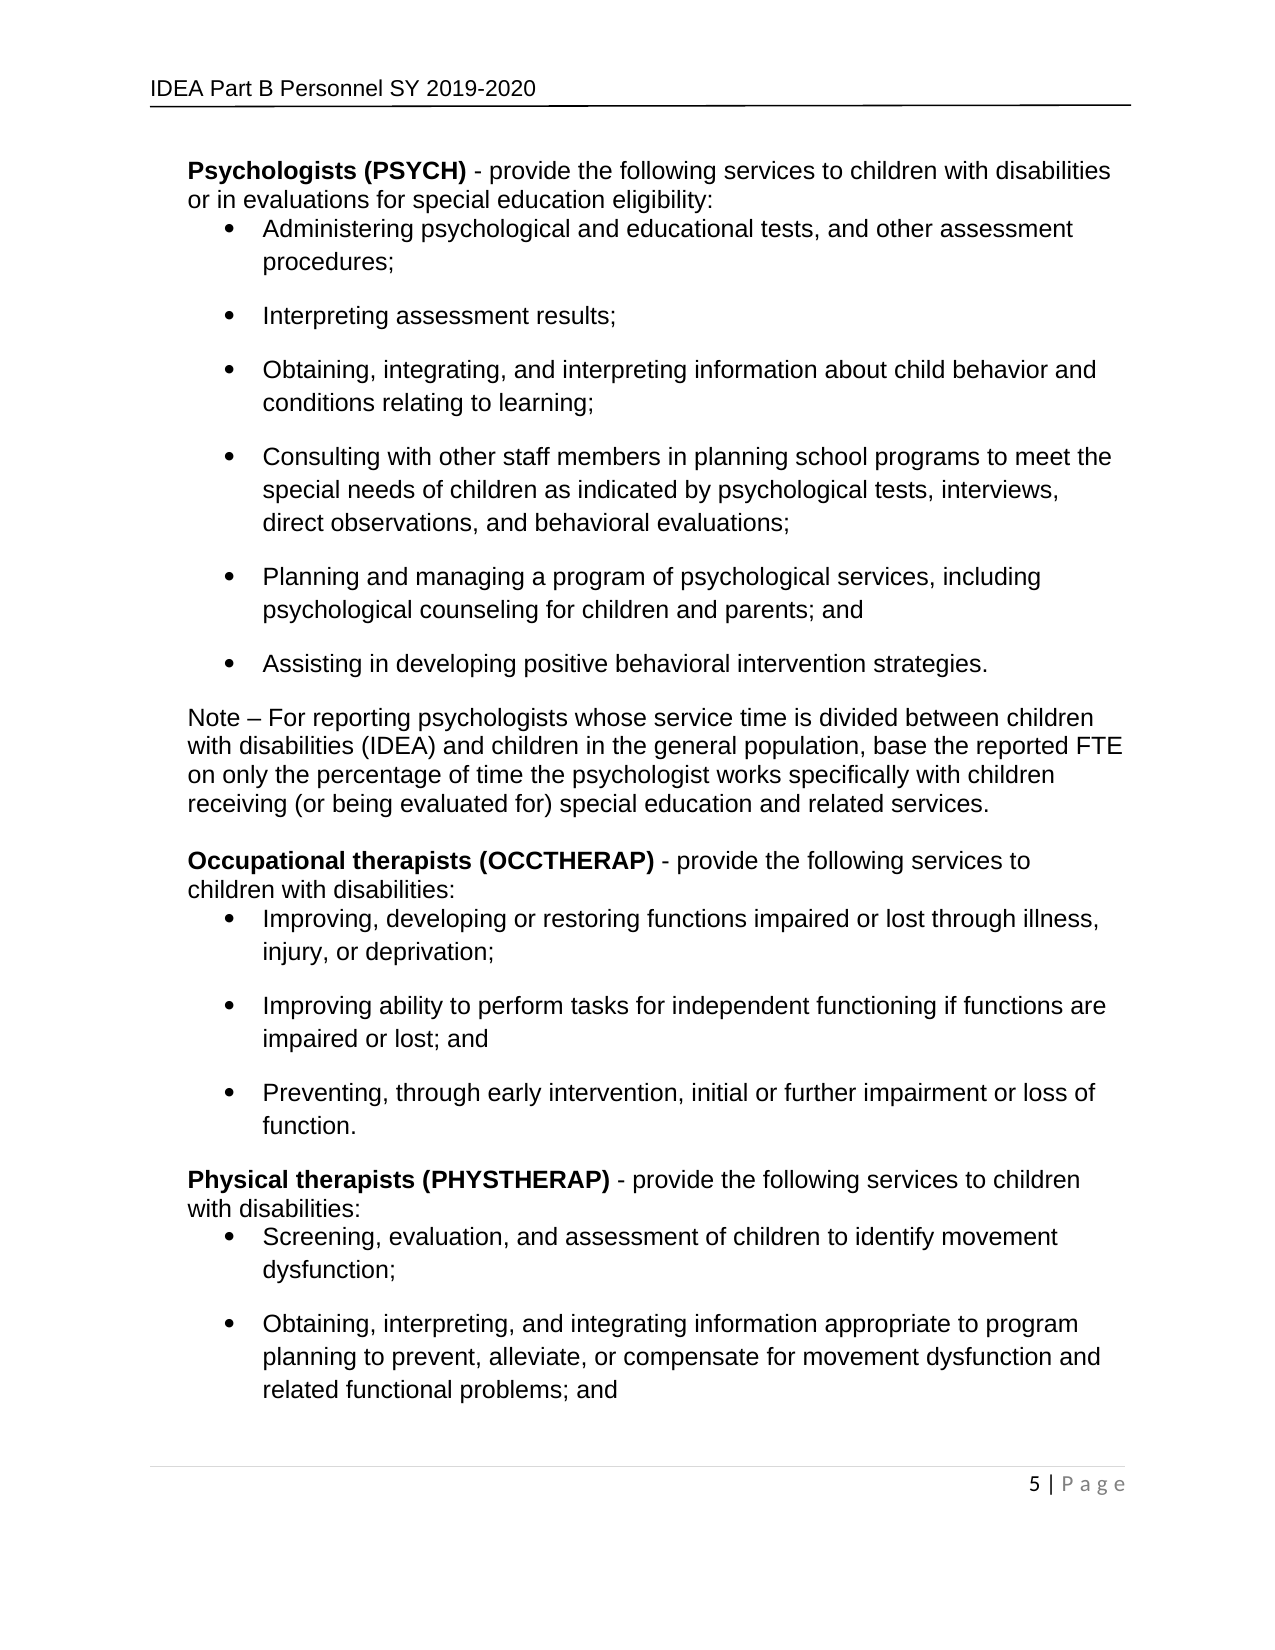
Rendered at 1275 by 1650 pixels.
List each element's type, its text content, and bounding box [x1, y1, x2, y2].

list Screening, evaluation, and assessment of children to identify movement dysfunction; [225, 1222, 1125, 1284]
list Planning and managing a program of psychological services, including psychological counseling for children and parents; and [225, 562, 1125, 623]
list Administering psychological and educational tests, and other assessment procedures; [225, 214, 1125, 276]
text Psychologists (PSYCH) - provide the following services to children with disabilities or in evaluations for special education eligibility: [187, 156, 1125, 214]
list Improving ability to perform tasks for independent functioning if functions are impaired or lost; and [225, 991, 1125, 1053]
list Improving, developing or restoring functions impaired or lost through illness, injury, or deprivation; [225, 904, 1125, 966]
list Obtaining, integrating, and interpreting information about child behavior and conditions relating to learning; [225, 355, 1125, 417]
list Preventing, through early intervention, initial or further impairment or loss of function. [225, 1078, 1125, 1140]
text Physical therapists (PHYSTHERAP) - provide the following services to children with disabilities: [187, 1165, 1125, 1222]
text Occupational therapists (OCCTHERAP) - provide the following services to children with disabilities: [187, 846, 1125, 904]
list Interpreting assessment results; [225, 301, 1125, 329]
list Consulting with other staff members in planning school programs to meet the special needs of children as indicated by psychological tests, interviews, direct observations, and behavioral evaluations; [225, 442, 1125, 537]
text Note – For reporting psychologists whose service time is divided between children with disabilities (IDEA) and children in the general population, base the reported FTE on only the percentage of time the psychologist works specifically with children receiving (or being evaluated for) special education and related services. [187, 703, 1125, 818]
list Obtaining, interpreting, and integrating information appropriate to program planning to prevent, alleviate, or compensate for movement dysfunction and related functional problems; and [225, 1309, 1125, 1404]
list Assisting in developing positive behavioral intervention strategies. [225, 649, 1125, 677]
